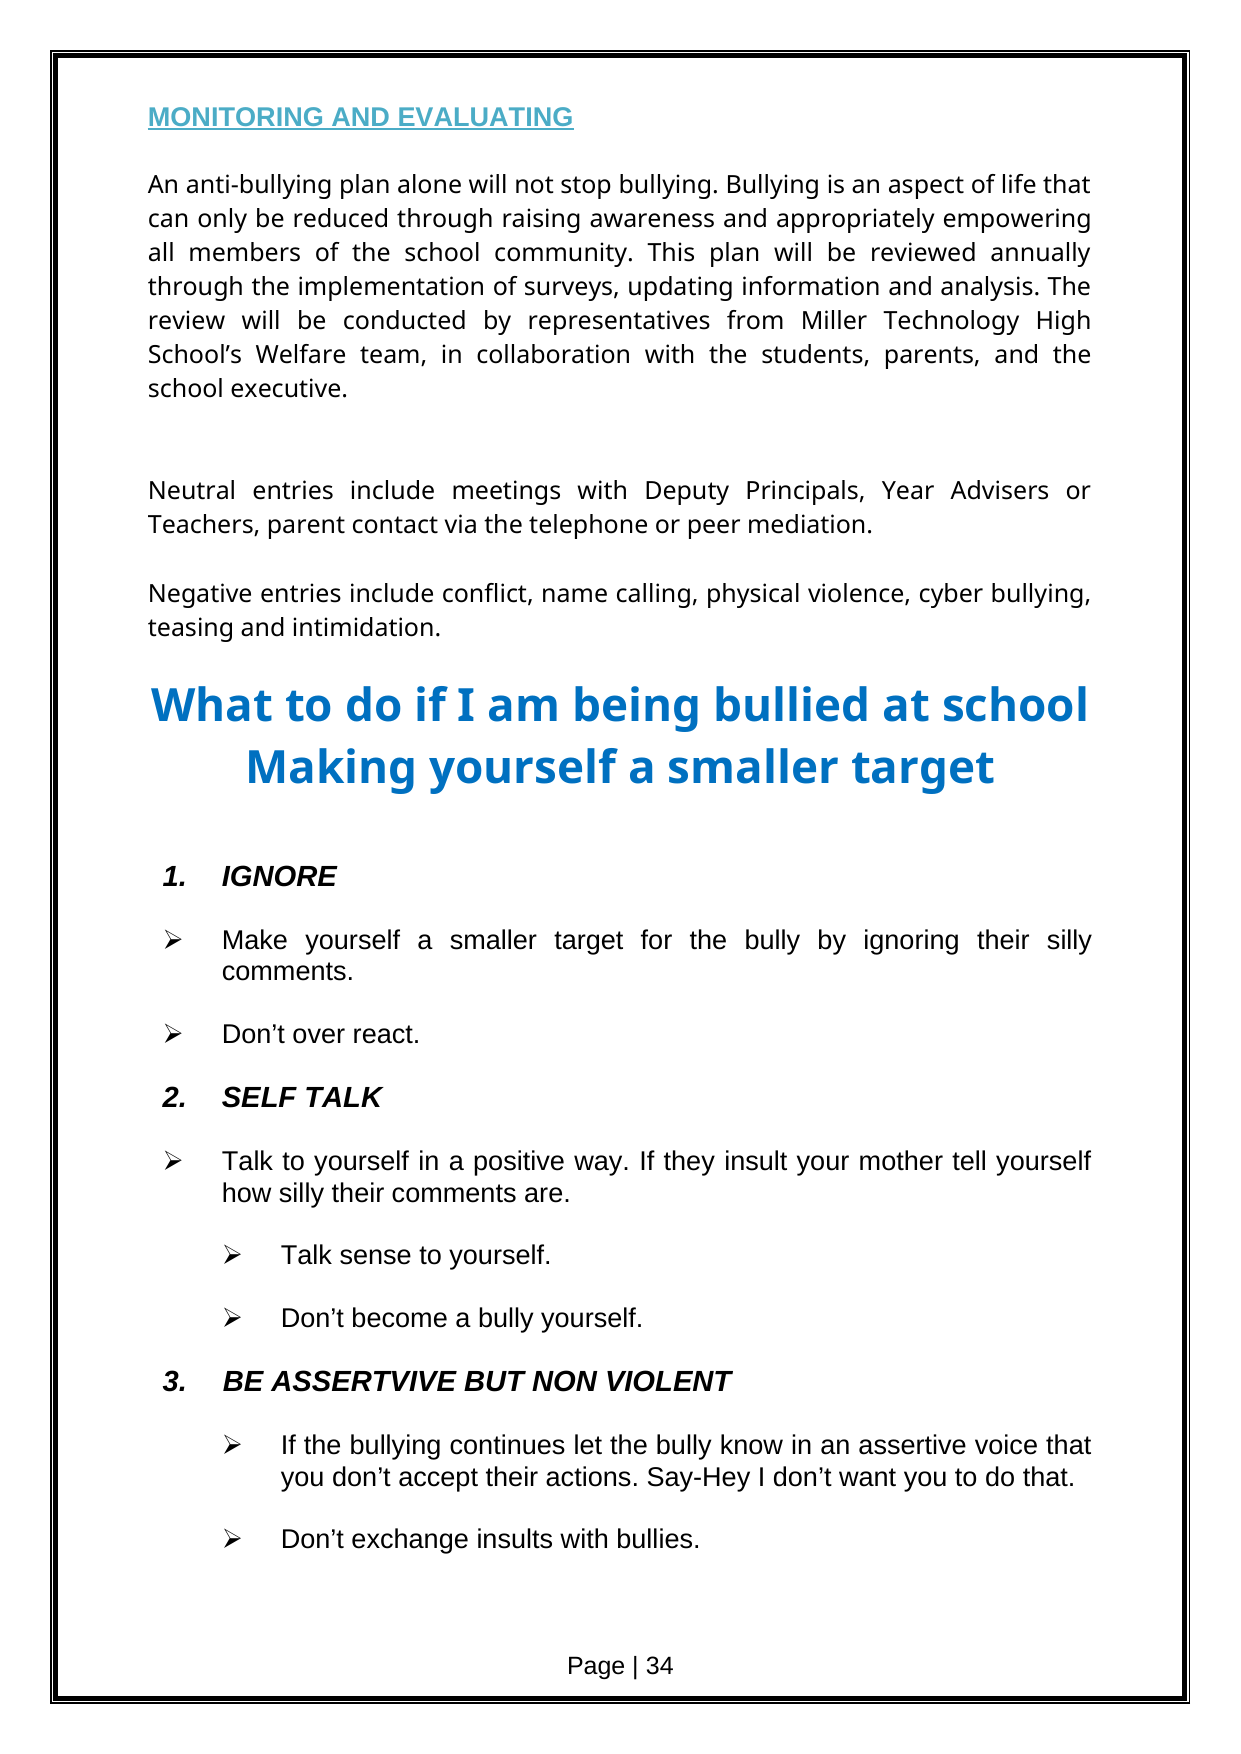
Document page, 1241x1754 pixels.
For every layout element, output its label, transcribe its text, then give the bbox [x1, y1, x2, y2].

list Don’t exchange insults with bullies. [222, 1523, 1092, 1554]
text Neutral entries include meetings with Deputy Principals, Year Advisers or Teachers, parent contact via the telephone or peer mediation. [148, 473, 1092, 541]
text An anti-bullying plan alone will not stop bullying. Bullying is an aspect of life that can only be reduced through raising awareness and appropriately empowering all members of the school community. This plan will be reviewed annually through the implementation of surveys, updating information and analysis. The review will be conducted by representatives from Miller Technology High School’s Welfare team, in collaboration with the students, parents, and the school executive. [148, 166, 1092, 405]
list Make yourself a smaller target for the bully by ignoring their silly comments. [162, 924, 1092, 987]
text What to do if I am being bullied at school [148, 672, 1092, 734]
text Making yourself a smaller target [148, 734, 1092, 797]
subtitle MONITORING AND EVALUATING [148, 101, 1092, 132]
list BE ASSERTVIVE BUT NON VIOLENT [162, 1364, 1092, 1398]
list SELF TALK [162, 1081, 1092, 1114]
list If the bullying continues let the bully know in an assertive voice that you don’t accept their actions. Say-Hey I don’t want you to do that. [222, 1429, 1092, 1492]
text Negative entries include conflict, name calling, physical violence, cyber bullying, teasing and intimidation. [148, 575, 1092, 643]
list Don’t become a bully yourself. [222, 1302, 1092, 1333]
list IGNORE [162, 859, 1092, 893]
list Don’t over react. [162, 1018, 1092, 1049]
list Talk to yourself in a positive way. If they insult your mother tell yourself how silly their comments are. [162, 1145, 1092, 1208]
list Talk sense to yourself. [222, 1239, 1092, 1271]
